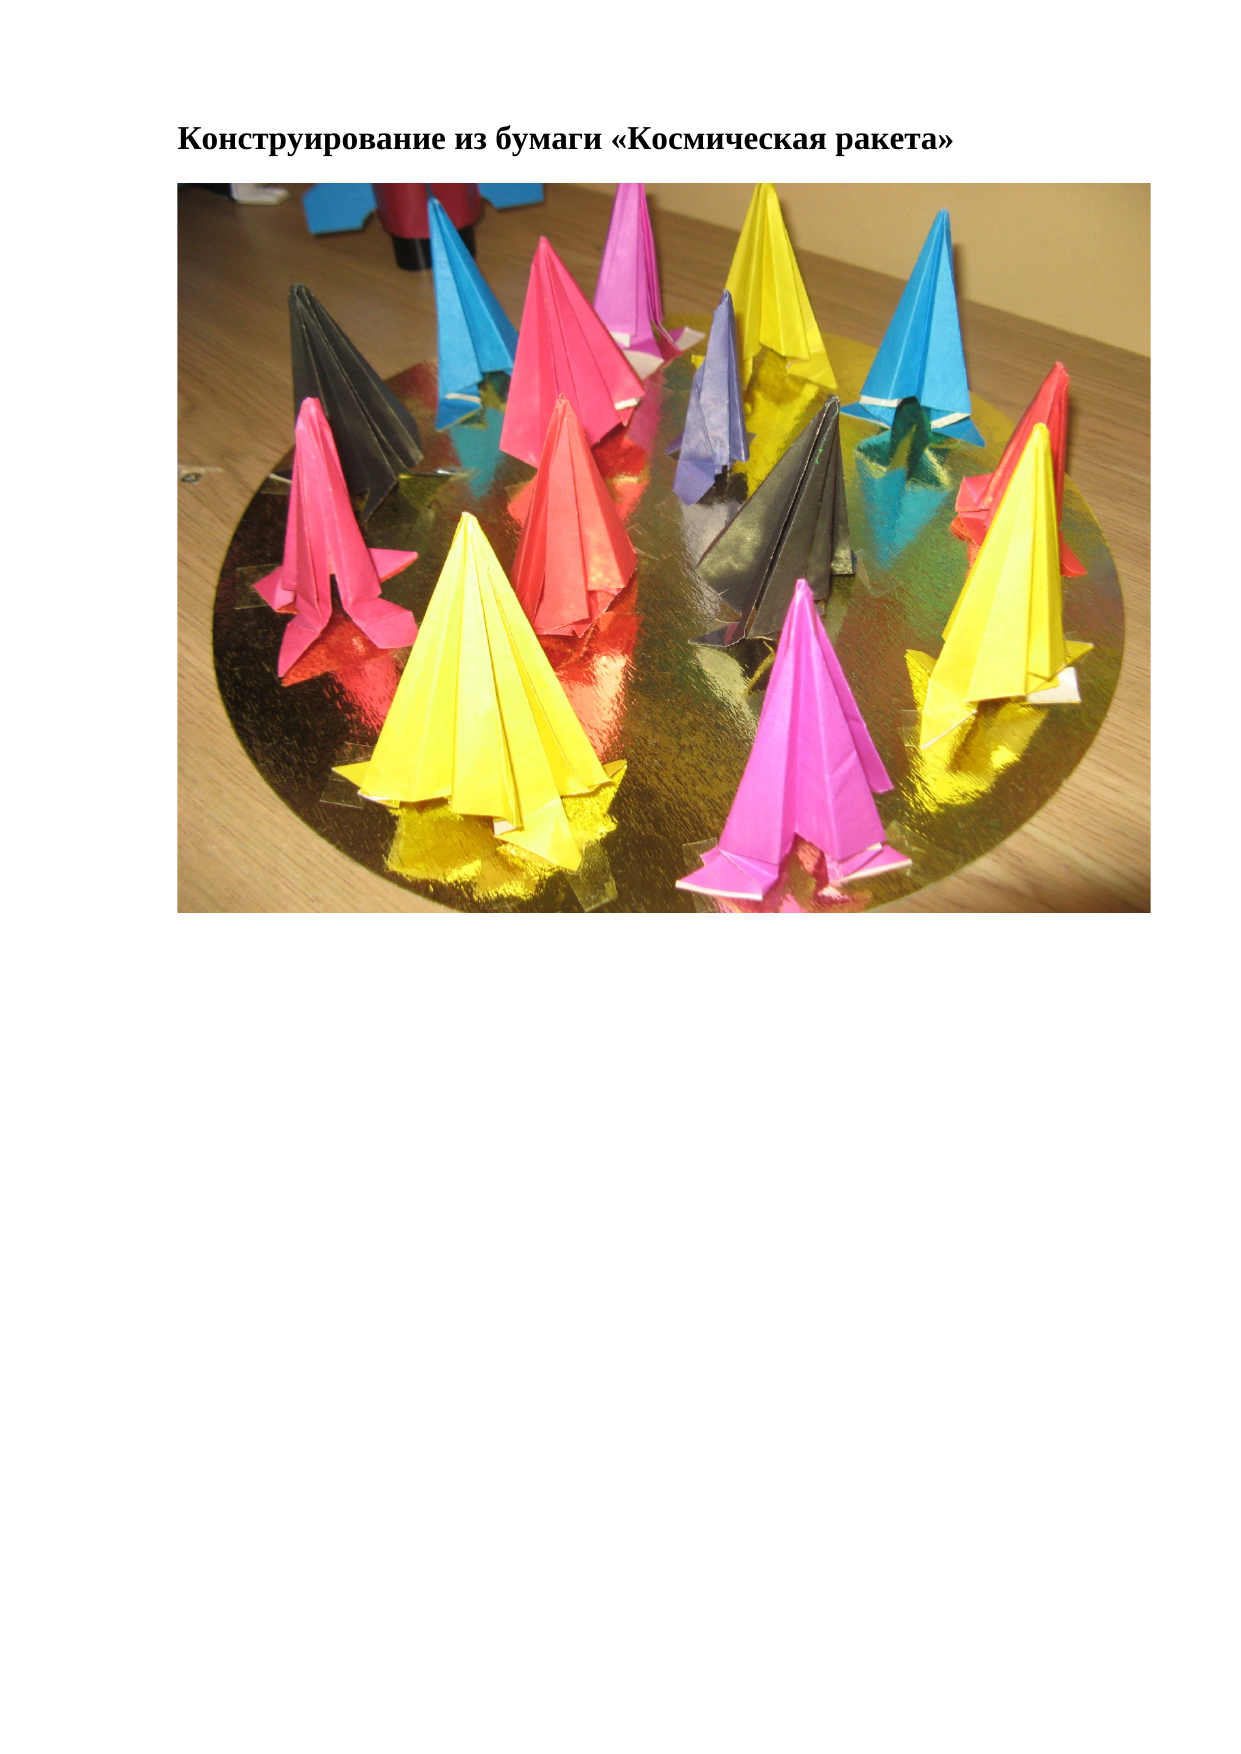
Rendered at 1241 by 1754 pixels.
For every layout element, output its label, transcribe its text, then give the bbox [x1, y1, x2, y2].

picture [177, 183, 1151, 913]
text Конструирование из бумаги «Космическая ракета» [177, 118, 1152, 156]
